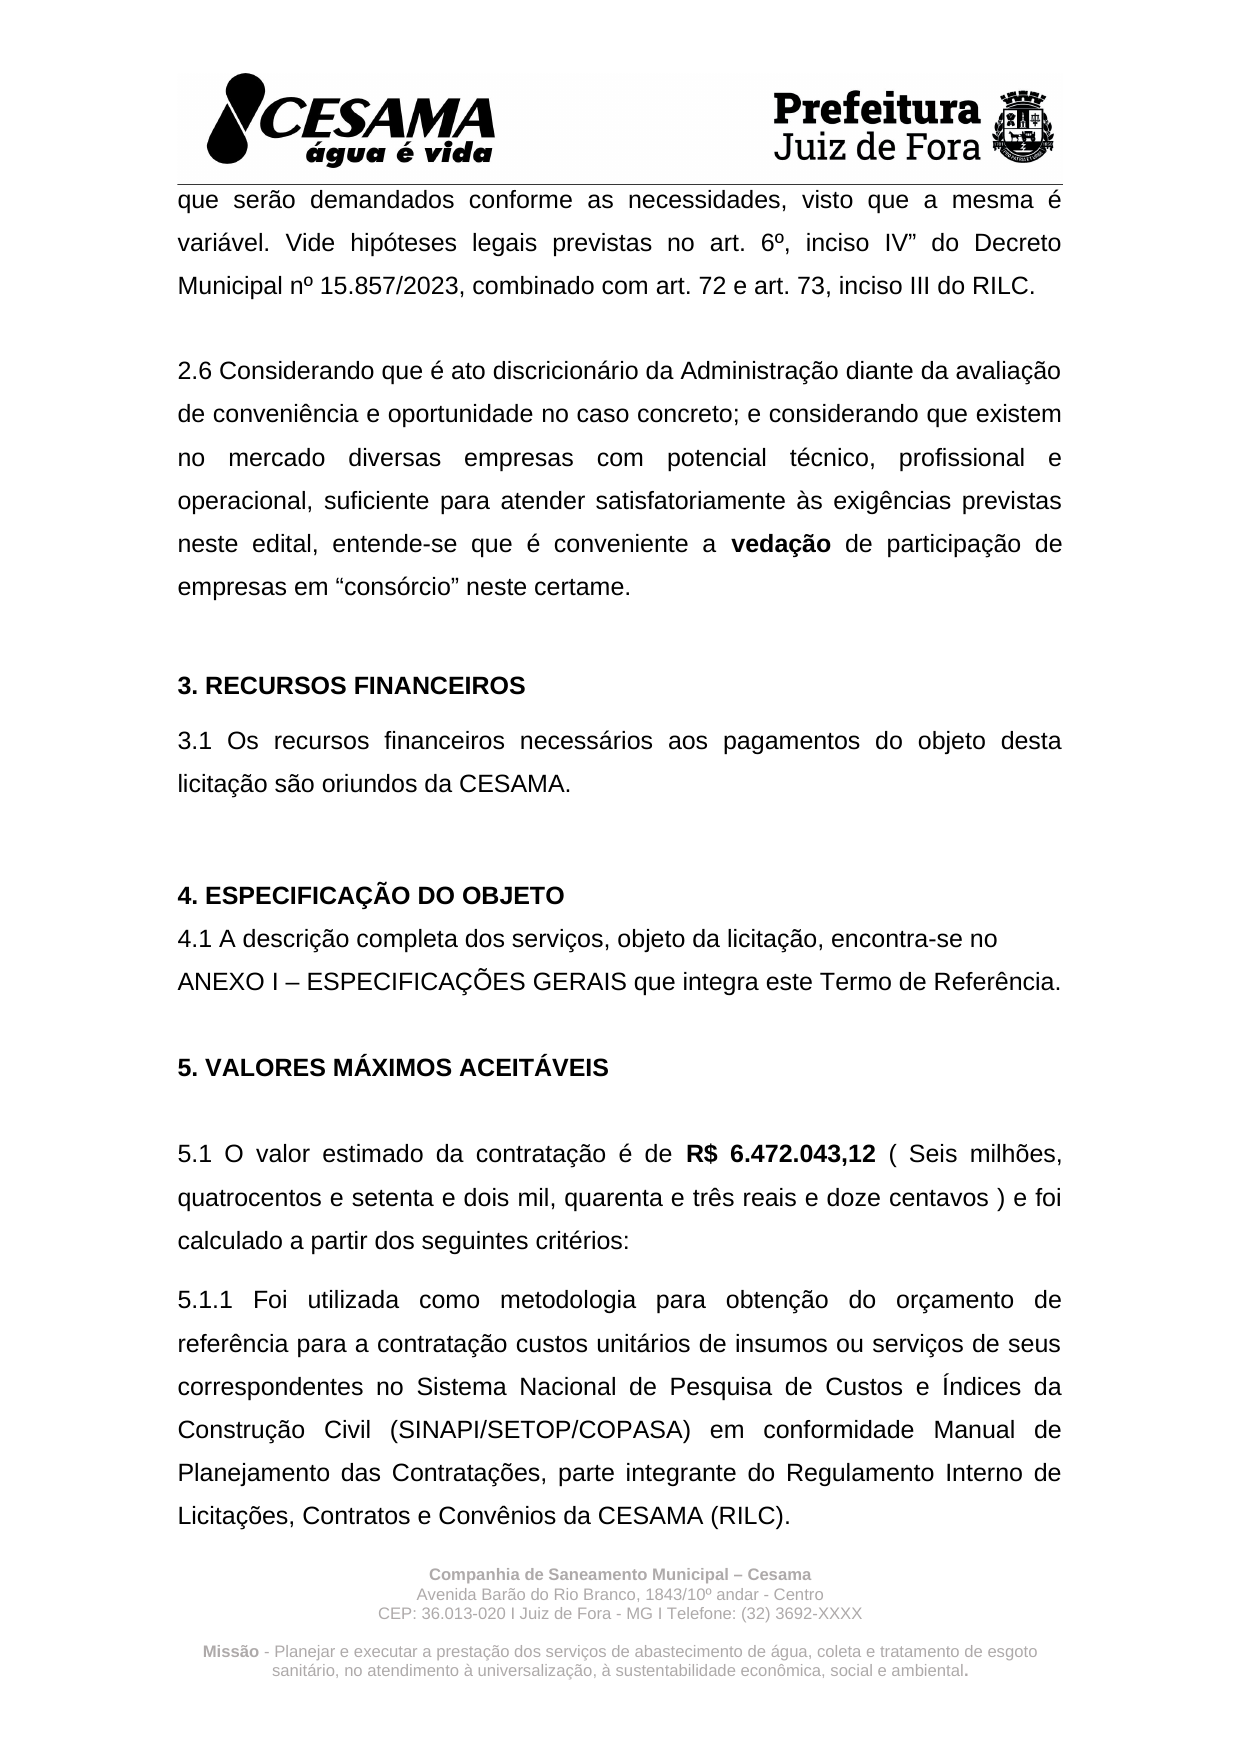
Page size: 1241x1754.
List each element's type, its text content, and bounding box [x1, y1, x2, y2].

text 5. VALORES MÁXIMOS ACEITÁVEIS [177, 1053, 1063, 1082]
picture [177, 73, 1063, 185]
text 4.1 A descrição completa dos serviços, objeto da licitação, encontra-se no ANEXO I – ESPECIFICAÇÕES GERAIS que integra este Termo de Referência. [177, 924, 1063, 996]
text 5.1.1 Foi utilizada como metodologia para obtenção do orçamento de referência para a contratação custos unitários de insumos ou serviços de seus correspondentes no Sistema Nacional de Pesquisa de Custos e Índices da Construção Civil (SINAPI/SETOP/COPASA) em conformidade Manual de Planejamento das Contratações, parte integrante do Regulamento Interno de Licitações, Contratos e Convênios da CESAMA (RILC). [177, 1286, 1063, 1530]
text 4. ESPECIFICAÇÃO DO OBJETO [177, 881, 1063, 909]
text 5.1 O valor estimado da contratação é de R$ 6.472.043,12 ( Seis milhões, quatrocentos e setenta e dois mil, quarenta e três reais e doze centavos ) e foi calculado a partir dos seguintes critérios: [177, 1139, 1063, 1254]
list 2.6 Considerando que é ato discricionário da Administração diante da avaliação de conveniência e oportunidade no caso concreto; e considerando que existem no mercado diversas empresas com potencial técnico, profissional e operacional, suficiente para atender satisfatoriamente às exigências previstas neste edital, entende-se que é conveniente a vedação de participação de empresas em “consórcio” neste certame. [177, 356, 1063, 601]
text 3. RECURSOS FINANCEIROS [177, 671, 1063, 699]
text 3.1 Os recursos financeiros necessários aos pagamentos do objeto desta licitação são oriundos da CESAMA. [177, 726, 1063, 798]
